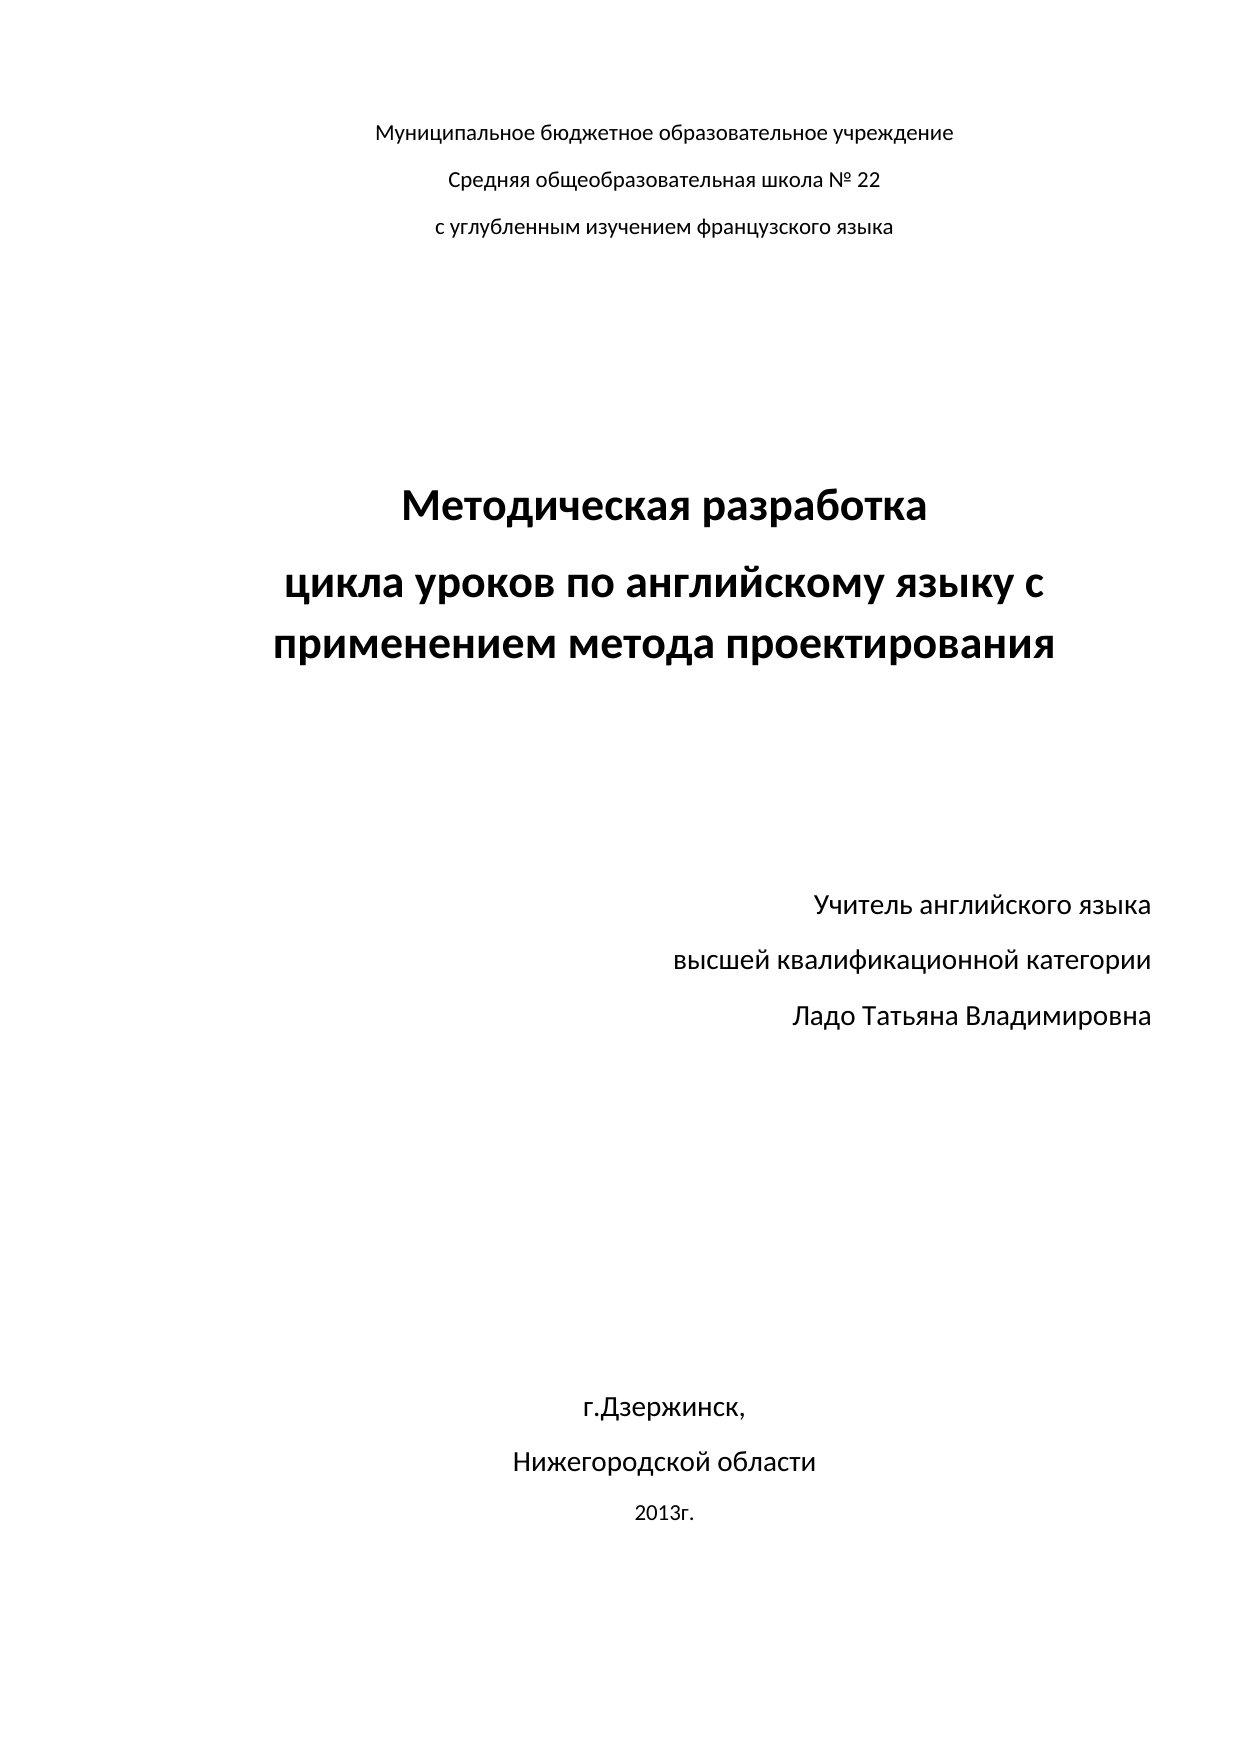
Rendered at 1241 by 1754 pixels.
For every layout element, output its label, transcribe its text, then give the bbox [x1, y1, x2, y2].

text цикла уроков по английскому языку с применением метода проектирования [177, 553, 1152, 669]
text г.Дзержинск, [177, 1388, 1152, 1424]
text с углубленным изучением французского языка [177, 212, 1152, 240]
text высшей квалификационной категории [177, 941, 1152, 977]
text Учитель английского языка [177, 886, 1152, 922]
text Средняя общеобразовательная школа № 22 [177, 165, 1152, 193]
text Нижегородской области [177, 1443, 1152, 1479]
text 2013г. [177, 1498, 1152, 1526]
text Ладо Татьяна Владимировна [177, 997, 1152, 1032]
text Методическая разработка [177, 476, 1152, 532]
text Муниципальное бюджетное образовательное учреждение [177, 118, 1152, 146]
